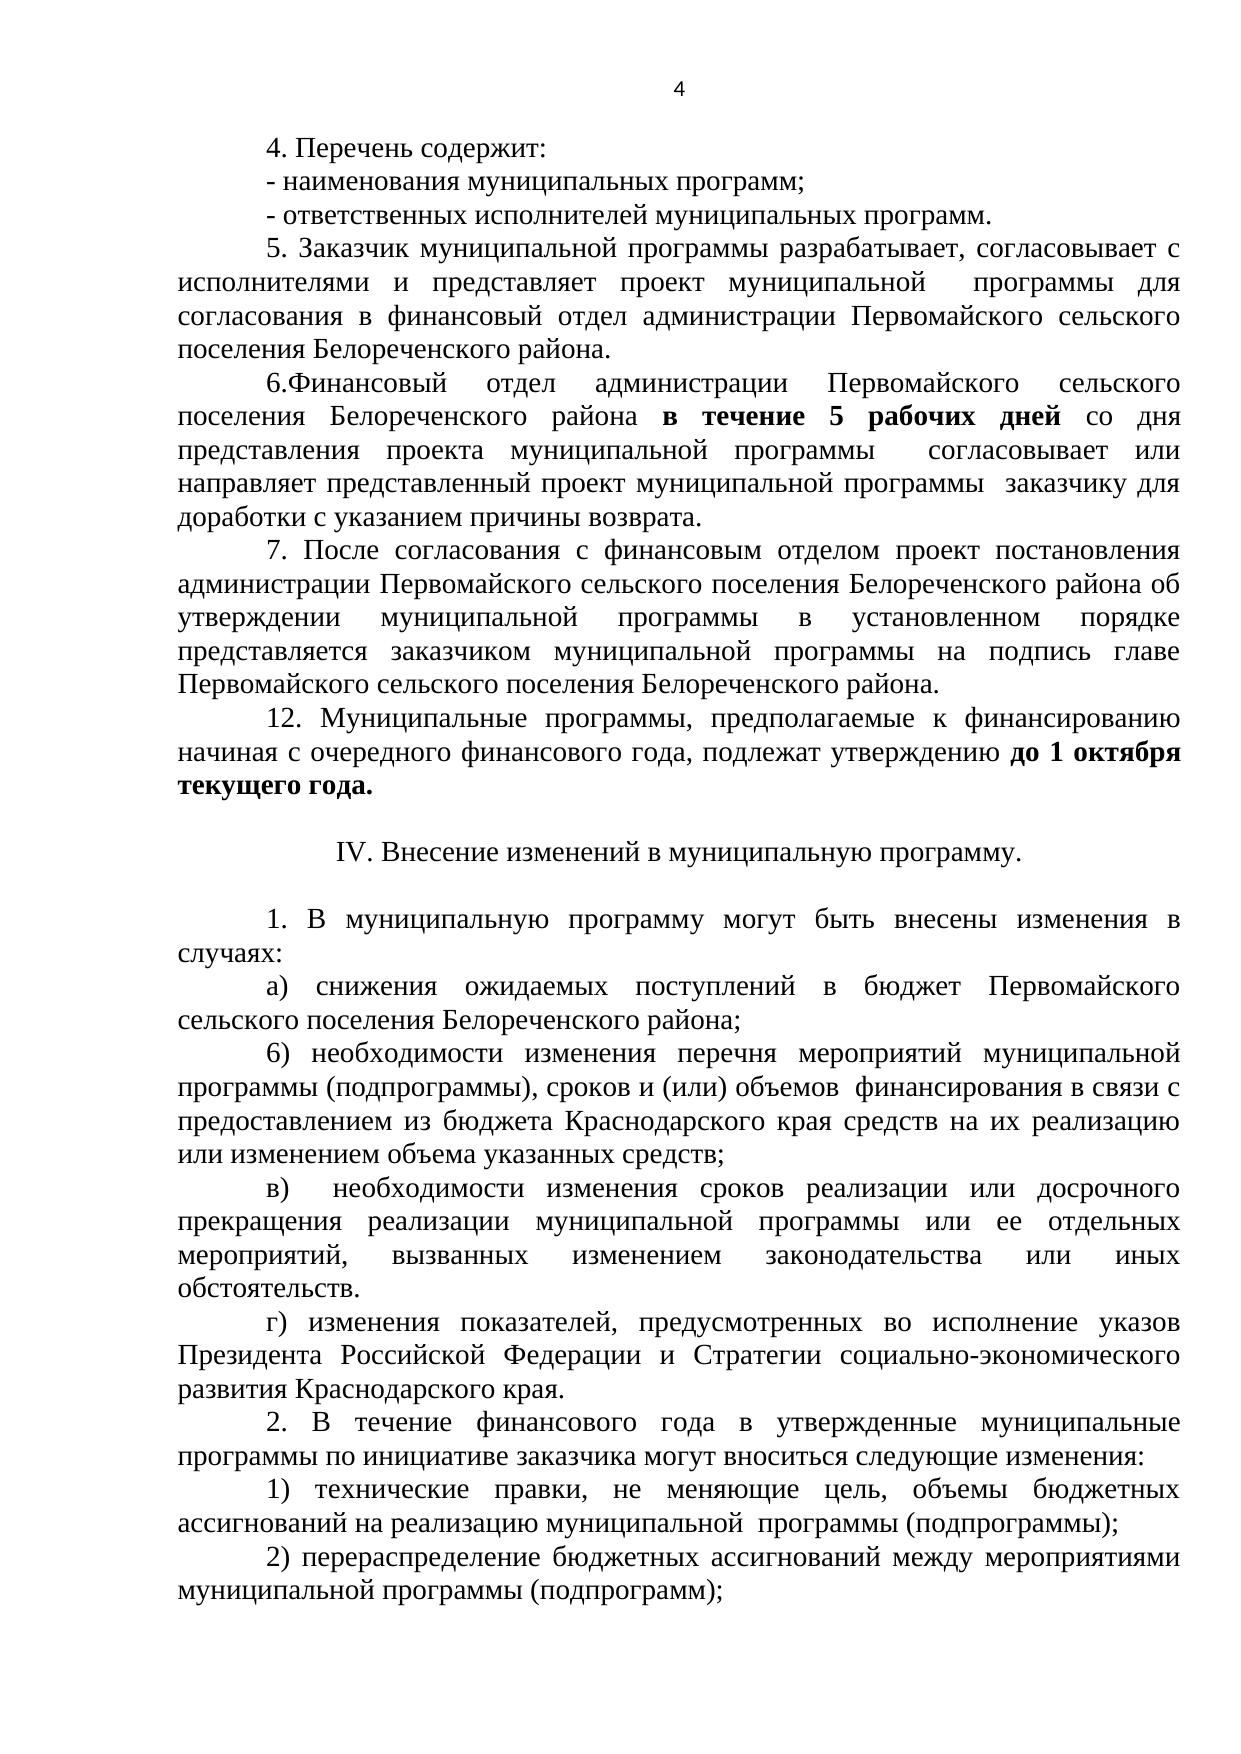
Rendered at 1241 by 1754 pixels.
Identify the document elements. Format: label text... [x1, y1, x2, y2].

text 1. В муниципальную программу могут быть внесены изменения в случаях: [177, 901, 1181, 968]
text 12. Муниципальные программы, предполагаемые к финансированию начиная с очередного финансового года, подлежат утверждению до 1 октября текущего года. [177, 700, 1181, 801]
text 6.Финансовый отдел администрации Первомайского сельского поселения Белореченского района в течение 5 рабочих дней со дня представления проекта муниципальной программы согласовывает или направляет представленный проект муниципальной программы заказчику для доработки с указанием причины возврата. [177, 365, 1181, 532]
text 5. Заказчик муниципальной программы разрабатывает, согласовывает с исполнителями и представляет проект муниципальной программы для согласования в финансовый отдел администрации Первомайского сельского поселения Белореченского района. [177, 231, 1181, 365]
text г) изменения показателей, предусмотренных во исполнение указов Президента Российской Федерации и Стратегии социально-экономического развития Краснодарского края. [177, 1304, 1181, 1404]
text 2. В течение финансового года в утвержденные муниципальные программы по инициативе заказчика могут вноситься следующие изменения: [177, 1404, 1181, 1472]
text 6) необходимости изменения перечня мероприятий муниципальной программы (подпрограммы), сроков и (или) объемов финансирования в связи с предоставлением из бюджета Краснодарского края средств на их реализацию или изменением объема указанных средств; [177, 1036, 1181, 1170]
text 4. Перечень содержит: [177, 130, 1181, 163]
text 2) перераспределение бюджетных ассигнований между мероприятиями муниципальной программы (подпрограмм); [177, 1539, 1181, 1606]
text 7. После согласования с финансовым отделом проект постановления администрации Первомайского сельского поселения Белореченского района об утверждении муниципальной программы в установленном порядке представляется заказчиком муниципальной программы на подпись главе Первомайского сельского поселения Белореченского района. [177, 532, 1181, 700]
text а) снижения ожидаемых поступлений в бюджет Первомайского сельского поселения Белореченского района; [177, 968, 1181, 1036]
text - ответственных исполнителей муниципальных программ. [177, 197, 1181, 231]
text 1) технические правки, не меняющие цель, объемы бюджетных ассигнований на реализацию муниципальной программы (подпрограммы); [177, 1472, 1181, 1539]
text IV. Внесение изменений в муниципальную программу. [177, 834, 1181, 868]
text в) необходимости изменения сроков реализации или досрочного прекращения реализации муниципальной программы или ее отдельных мероприятий, вызванных изменением законодательства или иных обстоятельств. [177, 1170, 1181, 1304]
text - наименования муниципальных программ; [177, 163, 1181, 197]
